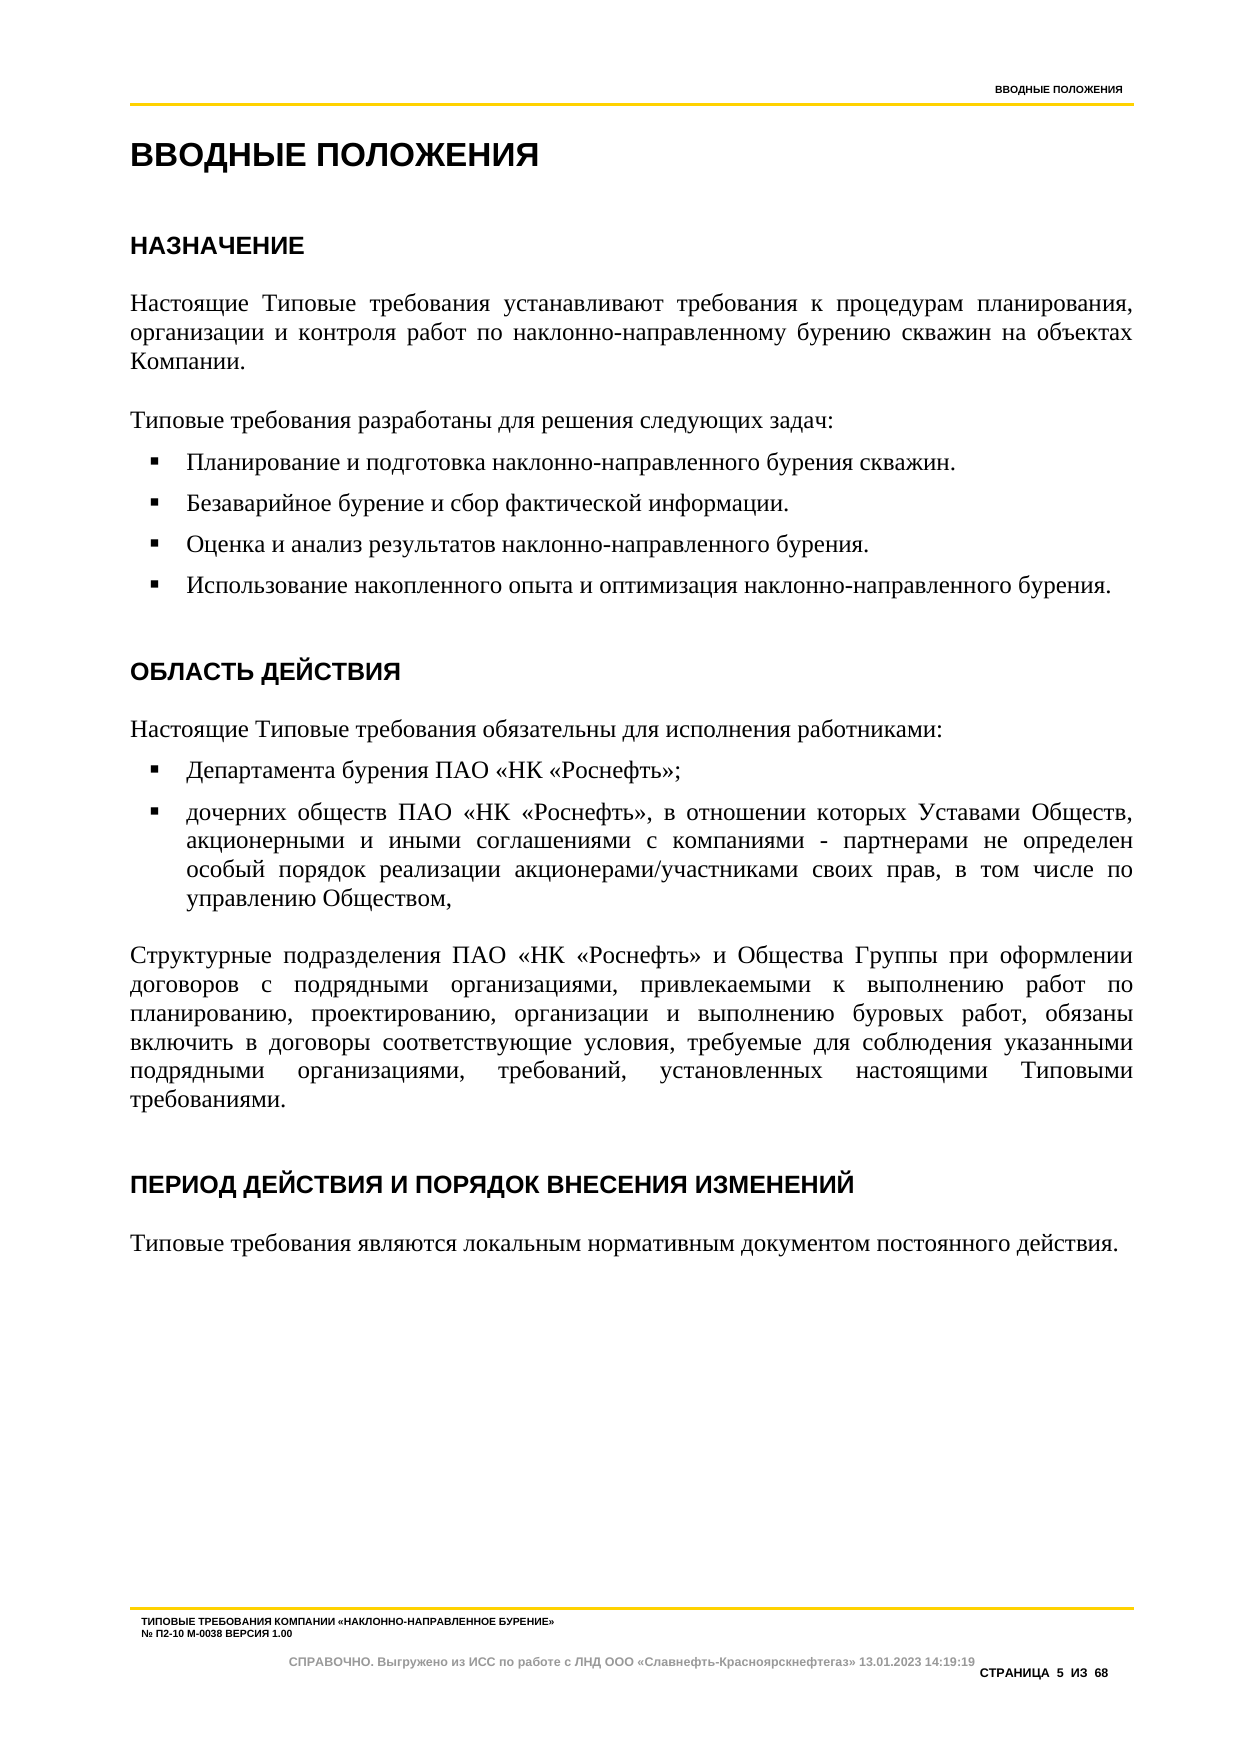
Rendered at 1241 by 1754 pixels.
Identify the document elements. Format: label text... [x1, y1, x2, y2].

text Настоящие Типовые требования обязательны для исполнения работниками: [130, 714, 1134, 743]
text НАЗНАЧЕНИЕ [130, 231, 1134, 260]
list Департамента бурения ПАО «НК «Роснефть»; [149, 756, 1134, 784]
list Использование накопленного опыта и оптимизация наклонно-направленного бурения. [149, 571, 1134, 599]
text ВВОДНЫЕ ПОЛОЖЕНИЯ [130, 135, 1134, 173]
text ОБЛАСТЬ ДЕЙСТВИЯ [130, 657, 1134, 686]
list Безаварийное бурение и сбор фактической информации. [149, 488, 1134, 517]
list Оценка и анализ результатов наклонно-направленного бурения. [149, 529, 1134, 558]
list Планирование и подготовка наклонно-направленного бурения скважин. [149, 447, 1134, 476]
list дочерних обществ ПАО «НК «Роснефть», в отношении которых Уставами Обществ, акционерными и иными соглашениями с компаниями - партнерами не определен особый порядок реализации акционерами/участниками своих прав, в том числе по управлению Обществом, [149, 797, 1134, 912]
text Типовые требования являются локальным нормативным документом постоянного действия. [130, 1228, 1134, 1257]
text Типовые требования разработаны для решения следующих задач: [130, 406, 1134, 434]
text ПЕРИОД ДЕЙСТВИЯ И ПОРЯДОК ВНЕСЕНИЯ ИЗМЕНЕНИЙ [130, 1171, 1134, 1199]
text Настоящие Типовые требования устанавливают требования к процедурам планирования, организации и контроля работ по наклонно-направленному бурению скважин на объектах Компании. [130, 288, 1134, 375]
text Структурные подразделения ПАО «НК «Роснефть» и Общества Группы при оформлении договоров с подрядными организациями, привлекаемыми к выполнению работ по планированию, проектированию, организации и выполнению буровых работ, обязаны включить в договоры соответствующие условия, требуемые для соблюдения указанными подрядными организациями, требований, установленных настоящими Типовыми требованиями. [130, 941, 1134, 1113]
